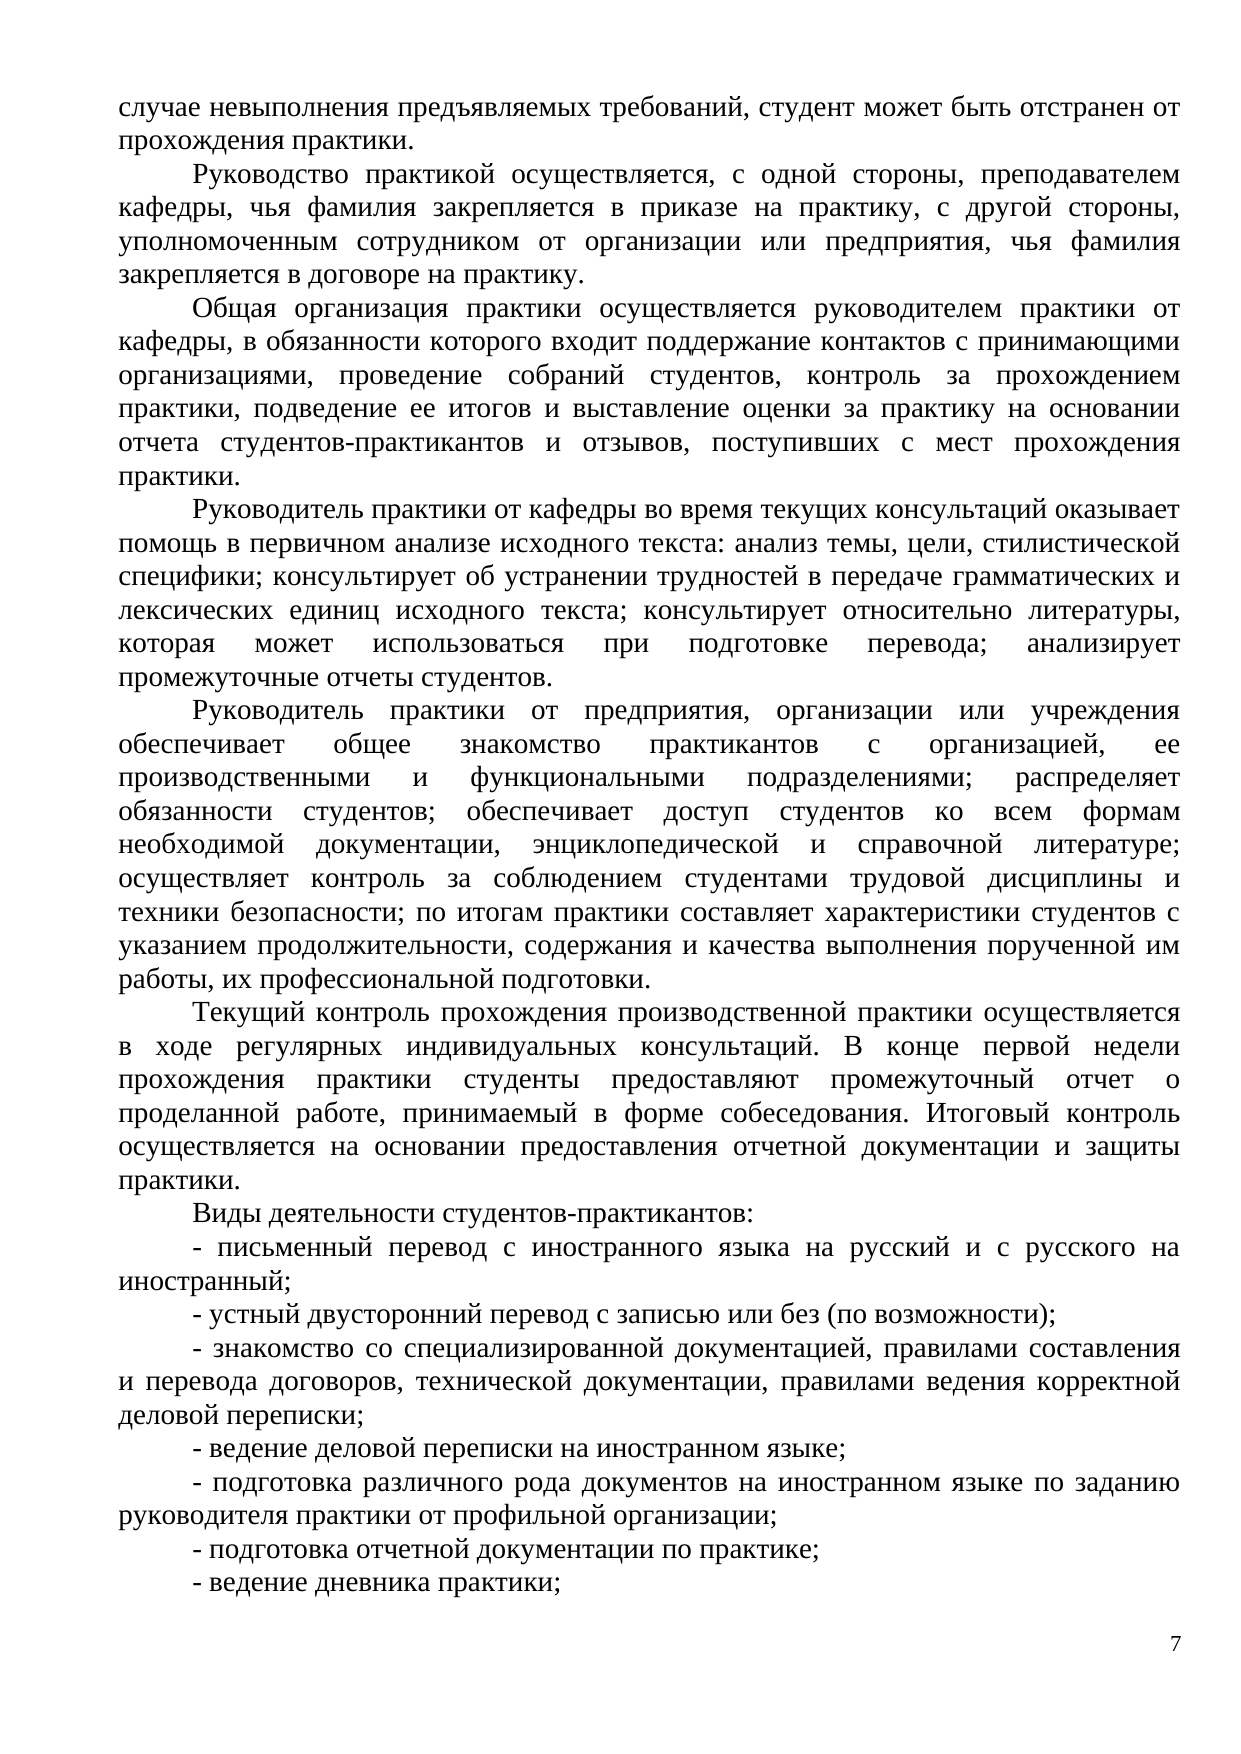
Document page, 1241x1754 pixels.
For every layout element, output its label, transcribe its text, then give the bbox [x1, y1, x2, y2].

text Виды деятельности студентов-практикантов: [118, 1196, 1181, 1229]
text Текущий контроль прохождения производственной практики осуществляется в ходе регулярных индивидуальных консультаций. В конце первой недели прохождения практики студенты предоставляют промежуточный отчет о проделанной работе, принимаемый в форме собеседования. Итоговый контроль осуществляется на основании предоставления отчетной документации и защиты практики. [118, 994, 1181, 1196]
text - устный двусторонний перевод с записью или без (по возможности); [118, 1296, 1181, 1330]
text - знакомство со специализированной документацией, правилами составления и перевода договоров, технической документации, правилами ведения корректной деловой переписки; [118, 1330, 1181, 1430]
text - подготовка отчетной документации по практике; [118, 1531, 1181, 1564]
text Общая организация практики осуществляется руководителем практики от кафедры, в обязанности которого входит поддержание контактов с принимающими организациями, проведение собраний студентов, контроль за прохождением практики, подведение ее итогов и выставление оценки за практику на основании отчета студентов-практикантов и отзывов, поступивших с мест прохождения практики. [118, 290, 1181, 491]
text - ведение дневника практики; [118, 1564, 1181, 1598]
text - ведение деловой переписки на иностранном языке; [118, 1430, 1181, 1464]
text - подготовка различного рода документов на иностранном языке по заданию руководителя практики от профильной организации; [118, 1464, 1181, 1531]
text - письменный перевод с иностранного языка на русский и с русского на иностранный; [118, 1229, 1181, 1296]
text Руководство практикой осуществляется, с одной стороны, преподавателем кафедры, чья фамилия закрепляется в приказе на практику, с другой стороны, уполномоченным сотрудником от организации или предприятия, чья фамилия закрепляется в договоре на практику. [118, 156, 1181, 290]
text Руководитель практики от кафедры во время текущих консультаций оказывает помощь в первичном анализе исходного текста: анализ темы, цели, стилистической специфики; консультирует об устранении трудностей в передаче грамматических и лексических единиц исходного текста; консультирует относительно литературы, которая может использоваться при подготовке перевода; анализирует промежуточные отчеты студентов. [118, 491, 1181, 692]
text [118, 89, 1181, 156]
text Руководитель практики от предприятия, организации или учреждения обеспечивает общее знакомство практикантов с организацией, ее производственными и функциональными подразделениями; распределяет обязанности студентов; обеспечивает доступ студентов ко всем формам необходимой документации, энциклопедической и справочной литературе; осуществляет контроль за соблюдением студентами трудовой дисциплины и техники безопасности; по итогам практики составляет характеристики студентов с указанием продолжительности, содержания и качества выполнения порученной им работы, их профессиональной подготовки. [118, 692, 1181, 994]
